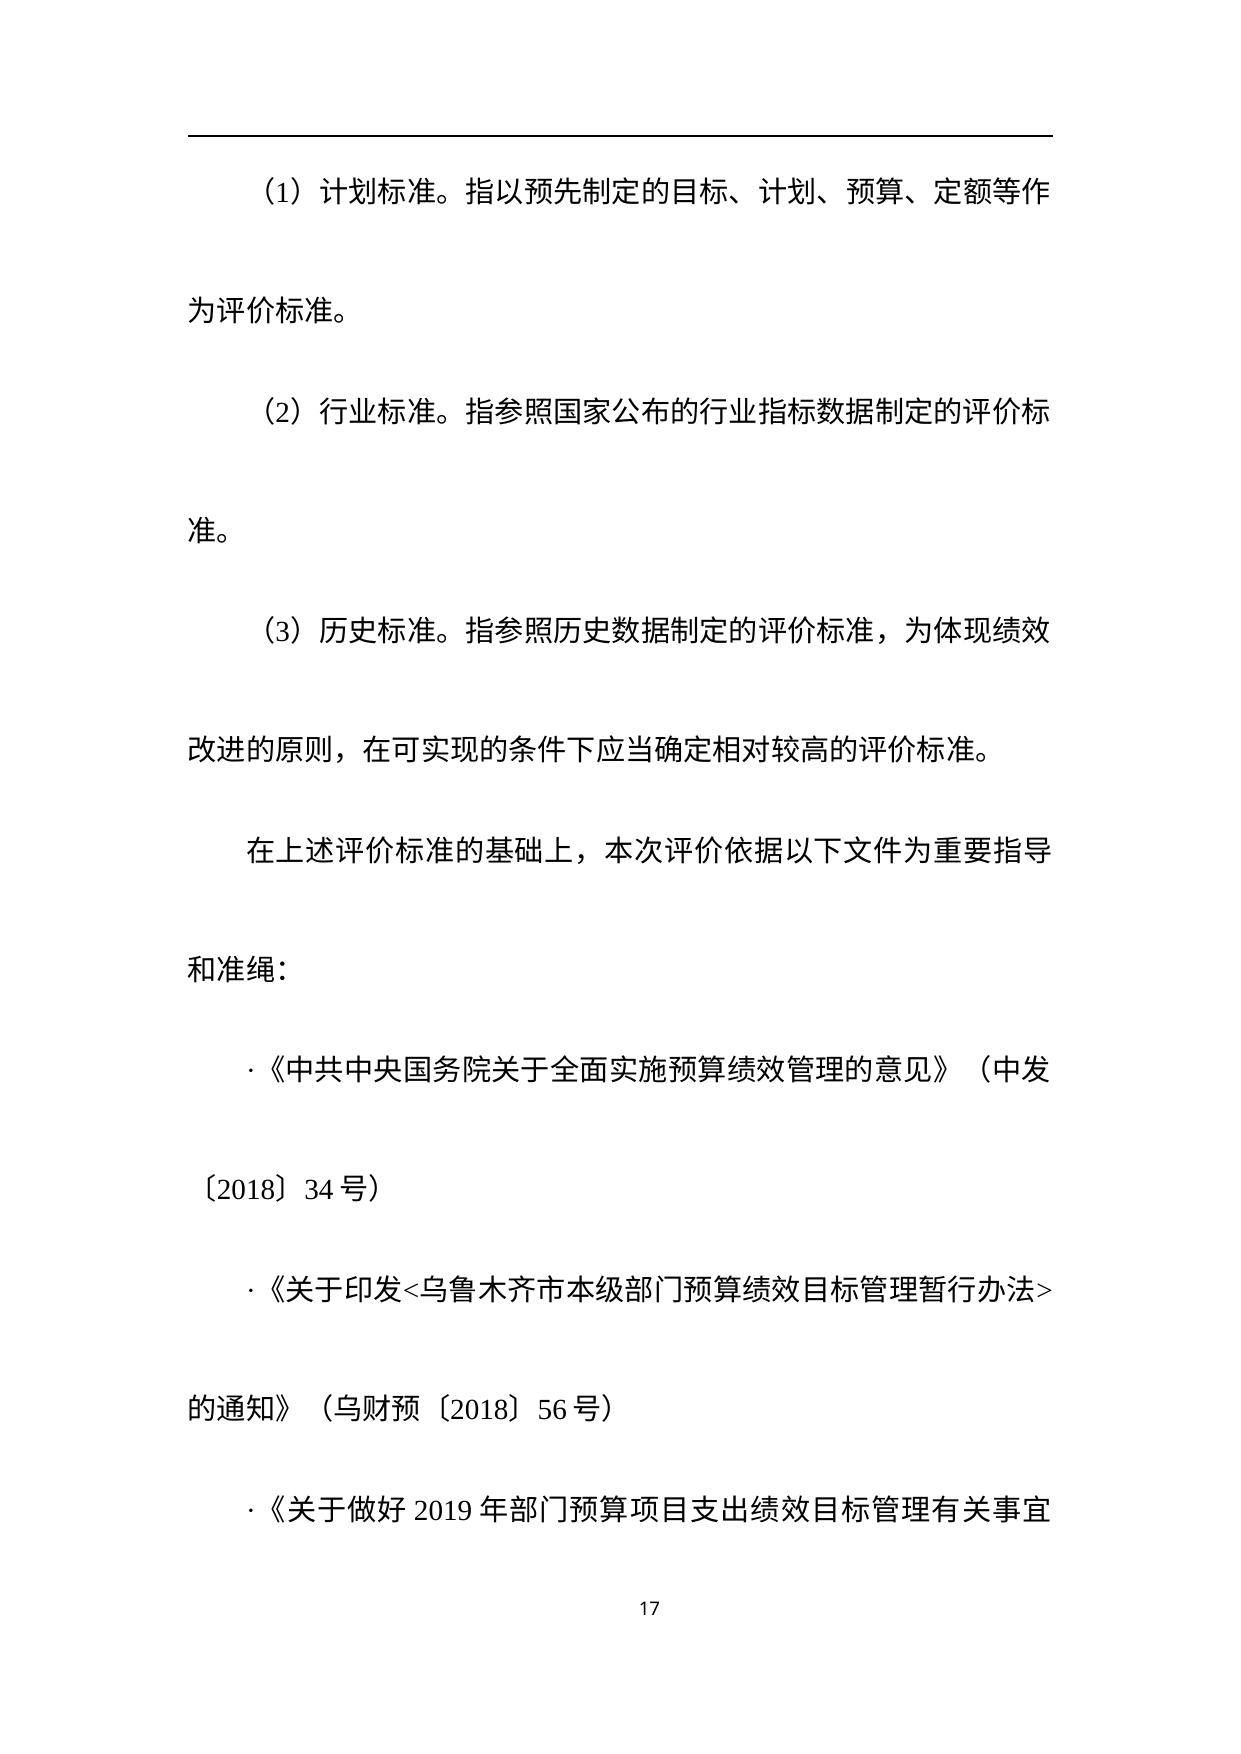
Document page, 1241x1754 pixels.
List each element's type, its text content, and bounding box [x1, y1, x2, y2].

text ·《关于印发<乌鲁木齐市本级部门预算绩效目标管理暂行办法>的通知》（乌财预〔2018〕56号） [187, 1248, 1053, 1446]
text ·《中共中央国务院关于全面实施预算绩效管理的意见》（中发〔2018〕34号） [187, 1028, 1053, 1227]
text 在上述评价标准的基础上，本次评价依据以下文件为重要指导和准绳： [187, 809, 1053, 1007]
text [187, 1467, 1053, 1547]
text （1）计划标准。指以预先制定的目标、计划、预算、定额等作为评价标准。 [187, 150, 1053, 348]
text （3）历史标准。指参照历史数据制定的评价标准，为体现绩效改进的原则，在可实现的条件下应当确定相对较高的评价标准。 [187, 589, 1053, 788]
text （2）行业标准。指参照国家公布的行业指标数据制定的评价标准。 [187, 369, 1053, 568]
